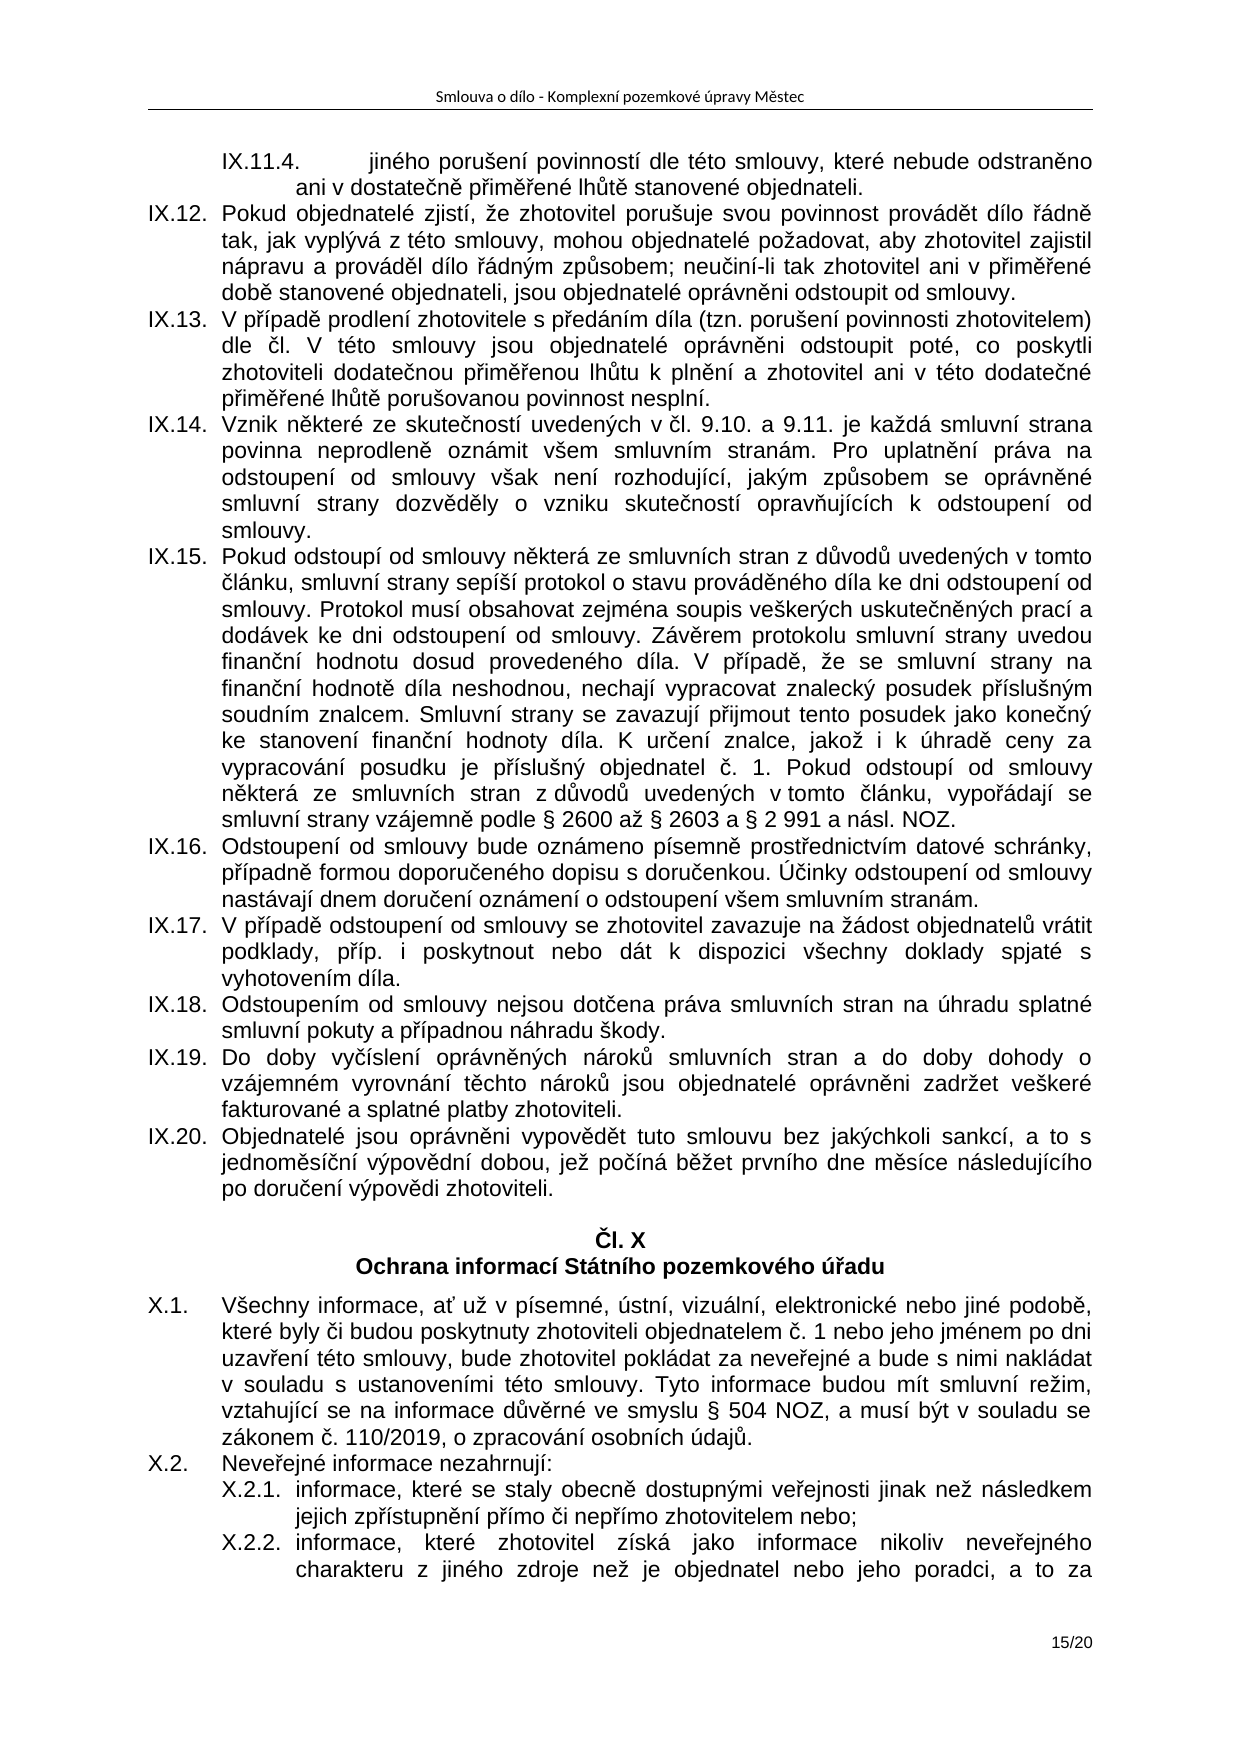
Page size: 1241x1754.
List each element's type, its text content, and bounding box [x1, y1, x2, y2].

list Odstoupení od smlouvy bude oznámeno písemně prostřednictvím datové schránky, případně formou doporučeného dopisu s doručenkou. Účinky odstoupení od smlouvy nastávají dnem doručení oznámení o odstoupení všem smluvním stranám. [148, 833, 1093, 912]
list Odstoupením od smlouvy nejsou dotčena práva smluvních stran na úhradu splatné smluvní pokuty a případnou náhradu škody. [148, 991, 1093, 1044]
list Do doby vyčíslení oprávněných nároků smluvních stran a do doby dohody o vzájemném vyrovnání těchto nároků jsou objednatelé oprávněni zadržet veškeré fakturované a splatné platby zhotoviteli. [148, 1044, 1093, 1123]
list V případě odstoupení od smlouvy se zhotovitel zavazuje na žádost objednatelů vrátit podklady, příp. i poskytnout nebo dát k dispozici všechny doklady spjaté s vyhotovením díla. [148, 912, 1093, 991]
list Neveřejné informace nezahrnují: [148, 1450, 1093, 1476]
subtitle Čl. X Ochrana informací Státního pozemkového úřadu [148, 1227, 1093, 1279]
text informace, které se staly obecně dostupnými veřejnosti jinak než následkem jejich zpřístupnění přímo či nepřímo zhotovitelem nebo; [221, 1476, 1093, 1529]
list Pokud objednatelé zjistí, že zhotovitel porušuje svou povinnost provádět dílo řádně tak, jak vyplývá z této smlouvy, mohou objednatelé požadovat, aby zhotovitel zajistil nápravu a prováděl dílo řádným způsobem; neučiní-li tak zhotovitel ani v přiměřené době stanovené objednateli, jsou objednatelé oprávněni odstoupit od smlouvy. [148, 200, 1093, 306]
list Vznik některé ze skutečností uvedených v čl. 9.10. a 9.11. je každá smluvní strana povinna neprodleně oznámit všem smluvním stranám. Pro uplatnění práva na odstoupení od smlouvy však není rozhodující, jakým způsobem se oprávněné smluvní strany dozvěděly o vzniku skutečností opravňujících k odstoupení od smlouvy. [148, 411, 1093, 543]
list Všechny informace, ať už v písemné, ústní, vizuální, elektronické nebo jiné podobě, které byly či budou poskytnuty zhotoviteli objednatelem č. 1 nebo jeho jménem po dni uzavření této smlouvy, bude zhotovitel pokládat za neveřejné a bude s nimi nakládat v souladu s ustanoveními této smlouvy. Tyto informace budou mít smluvní režim, vztahující se na informace důvěrné ve smyslu § 504 NOZ, a musí být v souladu se zákonem č. 110/2019, o zpracování osobních údajů. [148, 1292, 1093, 1450]
list Pokud odstoupí od smlouvy některá ze smluvních stran z důvodů uvedených v tomto článku, smluvní strany sepíší protokol o stavu prováděného díla ke dni odstoupení od smlouvy. Protokol musí obsahovat zejména soupis veškerých uskutečněných prací a dodávek ke dni odstoupení od smlouvy. Závěrem protokolu smluvní strany uvedou finanční hodnotu dosud provedeného díla. V případě, že se smluvní strany na finanční hodnotě díla neshodnou, nechají vypracovat znalecký posudek příslušným soudním znalcem. Smluvní strany se zavazují přijmout tento posudek jako konečný ke stanovení finanční hodnoty díla. K určení znalce, jakož i k úhradě ceny za vypracování posudku je příslušný objednatel č. 1. Pokud odstoupí od smlouvy některá ze smluvních stran z důvodů uvedených v tomto článku, vypořádají se smluvní strany vzájemně podle § 2600 až § 2603 a § 2 991 a násl. NOZ. [148, 543, 1093, 833]
list Objednatelé jsou oprávněni vypovědět tuto smlouvu bez jakýchkoli sankcí, a to s jednoměsíční výpovědní dobou, jež počíná běžet prvního dne měsíce následujícího po doručení výpovědi zhotoviteli. [148, 1123, 1093, 1202]
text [221, 1529, 1093, 1582]
list V případě prodlení zhotovitele s předáním díla (tzn. porušení povinnosti zhotovitelem) dle čl. V této smlouvy jsou objednatelé oprávněni odstoupit poté, co poskytli zhotoviteli dodatečnou přiměřenou lhůtu k plnění a zhotovitel ani v této dodatečné přiměřené lhůtě porušovanou povinnost nesplní. [148, 306, 1093, 411]
text jiného porušení povinností dle této smlouvy, které nebude odstraněno ani v dostatečně přiměřené lhůtě stanovené objednateli. [221, 148, 1093, 200]
